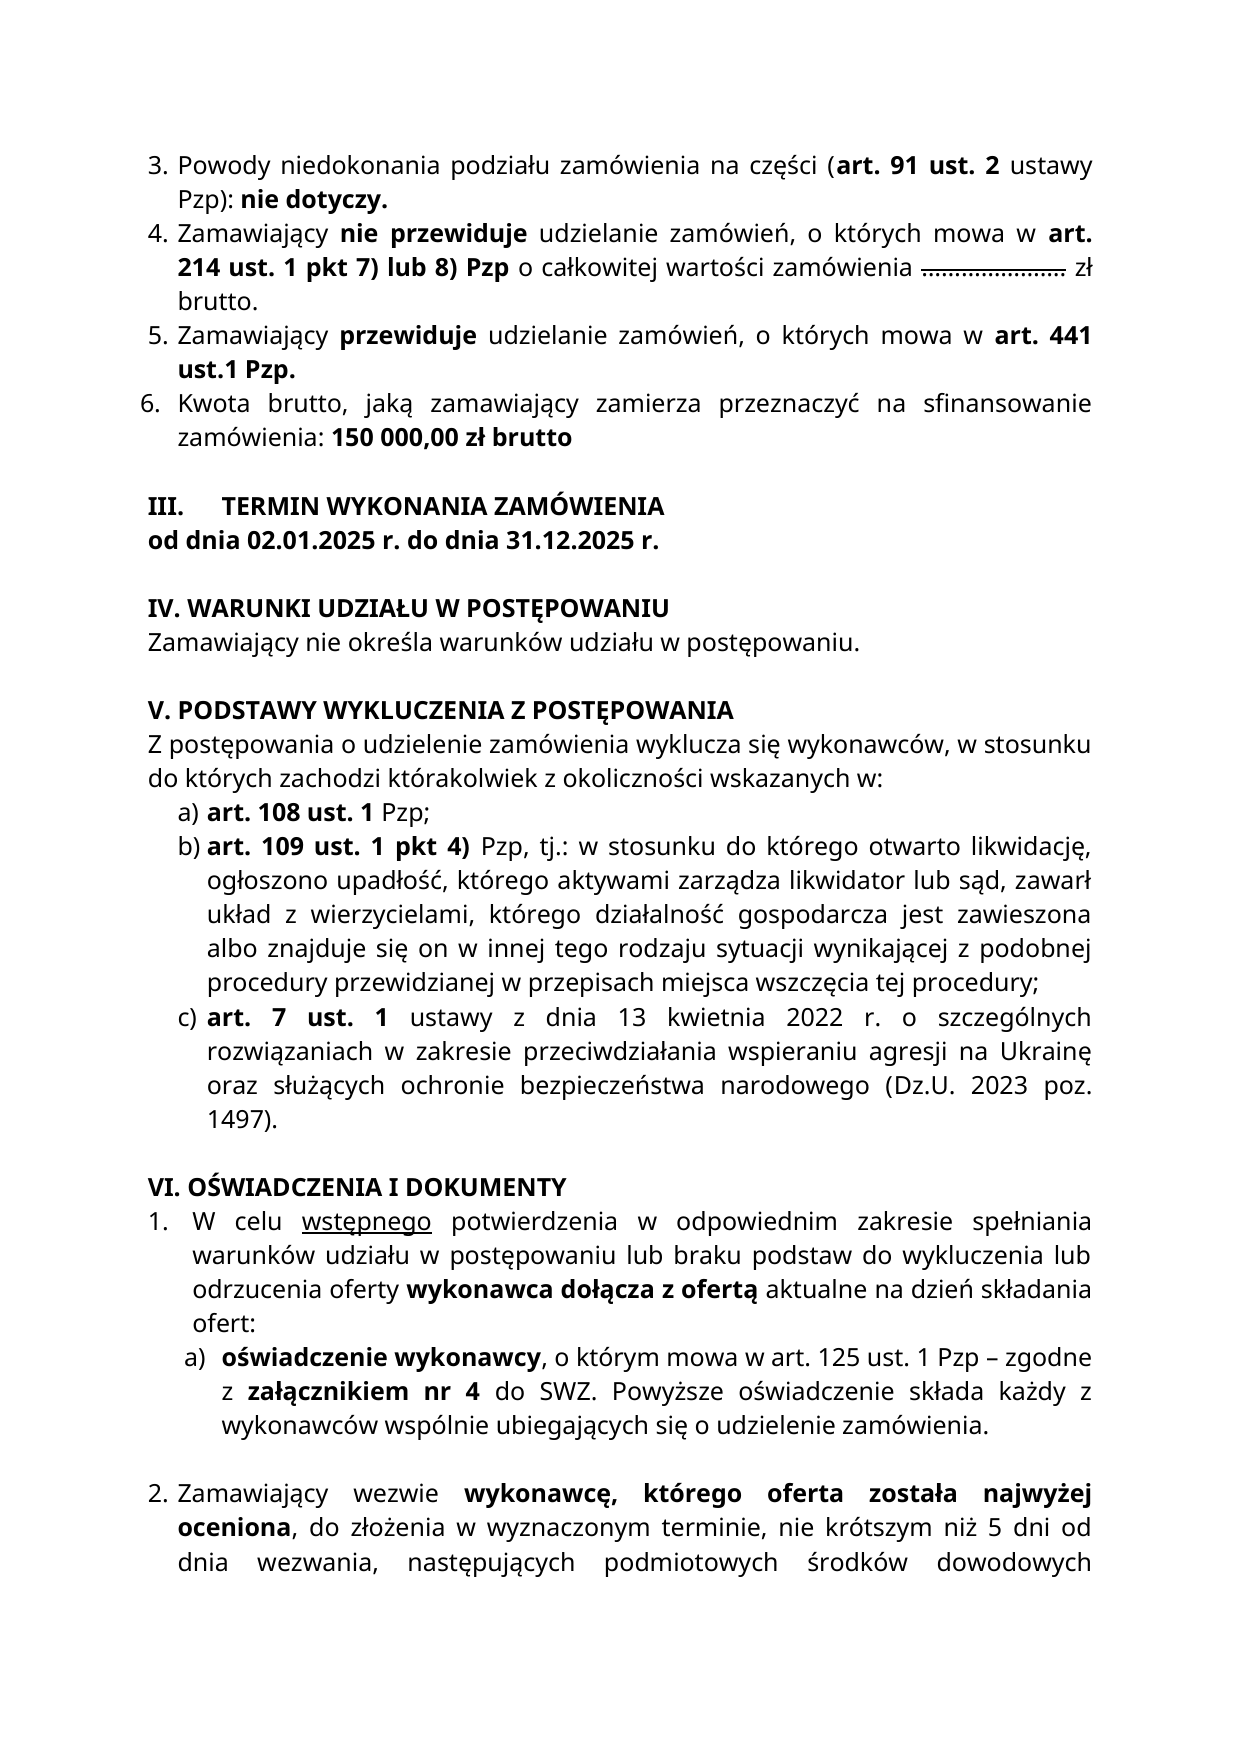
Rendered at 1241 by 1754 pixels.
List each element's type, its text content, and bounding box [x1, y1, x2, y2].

list art. 109 ust. 1 pkt 4) Pzp, tj.: w stosunku do którego otwarto likwidację, ogłoszono upadłość, którego aktywami zarządza likwidator lub sąd, zawarł układ z wierzycielami, którego działalność gospodarcza jest zawieszona albo znajduje się on w innej tego rodzaju sytuacji wynikającej z podobnej procedury przewidzianej w przepisach miejsca wszczęcia tej procedury; [177, 829, 1093, 999]
list W celu wstępnego potwierdzenia w odpowiednim zakresie spełniania warunków udziału w postępowaniu lub braku podstaw do wykluczenia lub odrzucenia oferty wykonawca dołącza z ofertą aktualne na dzień składania ofert: [148, 1203, 1093, 1340]
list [148, 1476, 1093, 1578]
text od dnia 02.01.2025 r. do dnia 31.12.2025 r. [148, 522, 1093, 556]
list Zamawiający przewiduje udzielanie zamówień, o których mowa w art. 441 ust.1 Pzp. [148, 318, 1093, 386]
text V. PODSTAWY WYKLUCZENIA Z POSTĘPOWANIA [148, 693, 1093, 727]
list art. 108 ust. 1 Pzp; [177, 795, 1093, 829]
text Z postępowania o udzielenie zamówienia wyklucza się wykonawców, w stosunku do których zachodzi którakolwiek z okoliczności wskazanych w: [148, 727, 1093, 795]
list Kwota brutto, jaką zamawiający zamierza przeznaczyć na sfinansowanie zamówienia: 150 000,00 zł brutto [140, 386, 1093, 454]
list art. 7 ust. 1 ustawy z dnia 13 kwietnia 2022 r. o szczególnych rozwiązaniach w zakresie przeciwdziałania wspieraniu agresji na Ukrainę oraz służących ochronie bezpieczeństwa narodowego (Dz.U. 2023 poz. 1497). [177, 999, 1093, 1135]
text VI. OŚWIADCZENIA I DOKUMENTY [148, 1169, 1093, 1203]
text III. TERMIN WYKONANIA ZAMÓWIENIA [148, 488, 1093, 522]
list Powody niedokonania podziału zamówienia na części (art. 91 ust. 2 ustawy Pzp): nie dotyczy. [148, 148, 1093, 216]
text IV. WARUNKI UDZIAŁU W POSTĘPOWANIU [148, 590, 1093, 624]
list Zamawiający nie przewiduje udzielanie zamówień, o których mowa w art. 214 ust. 1 pkt 7) lub 8) Pzp o całkowitej wartości zamówienia …………………. zł brutto. [148, 216, 1093, 318]
text Zamawiający nie określa warunków udziału w postępowaniu. [148, 624, 1094, 658]
list oświadczenie wykonawcy, o którym mowa w art. 125 ust. 1 Pzp – zgodne z załącznikiem nr 4 do SWZ. Powyższe oświadczenie składa każdy z wykonawców wspólnie ubiegających się o udzielenie zamówienia. [184, 1340, 1093, 1442]
